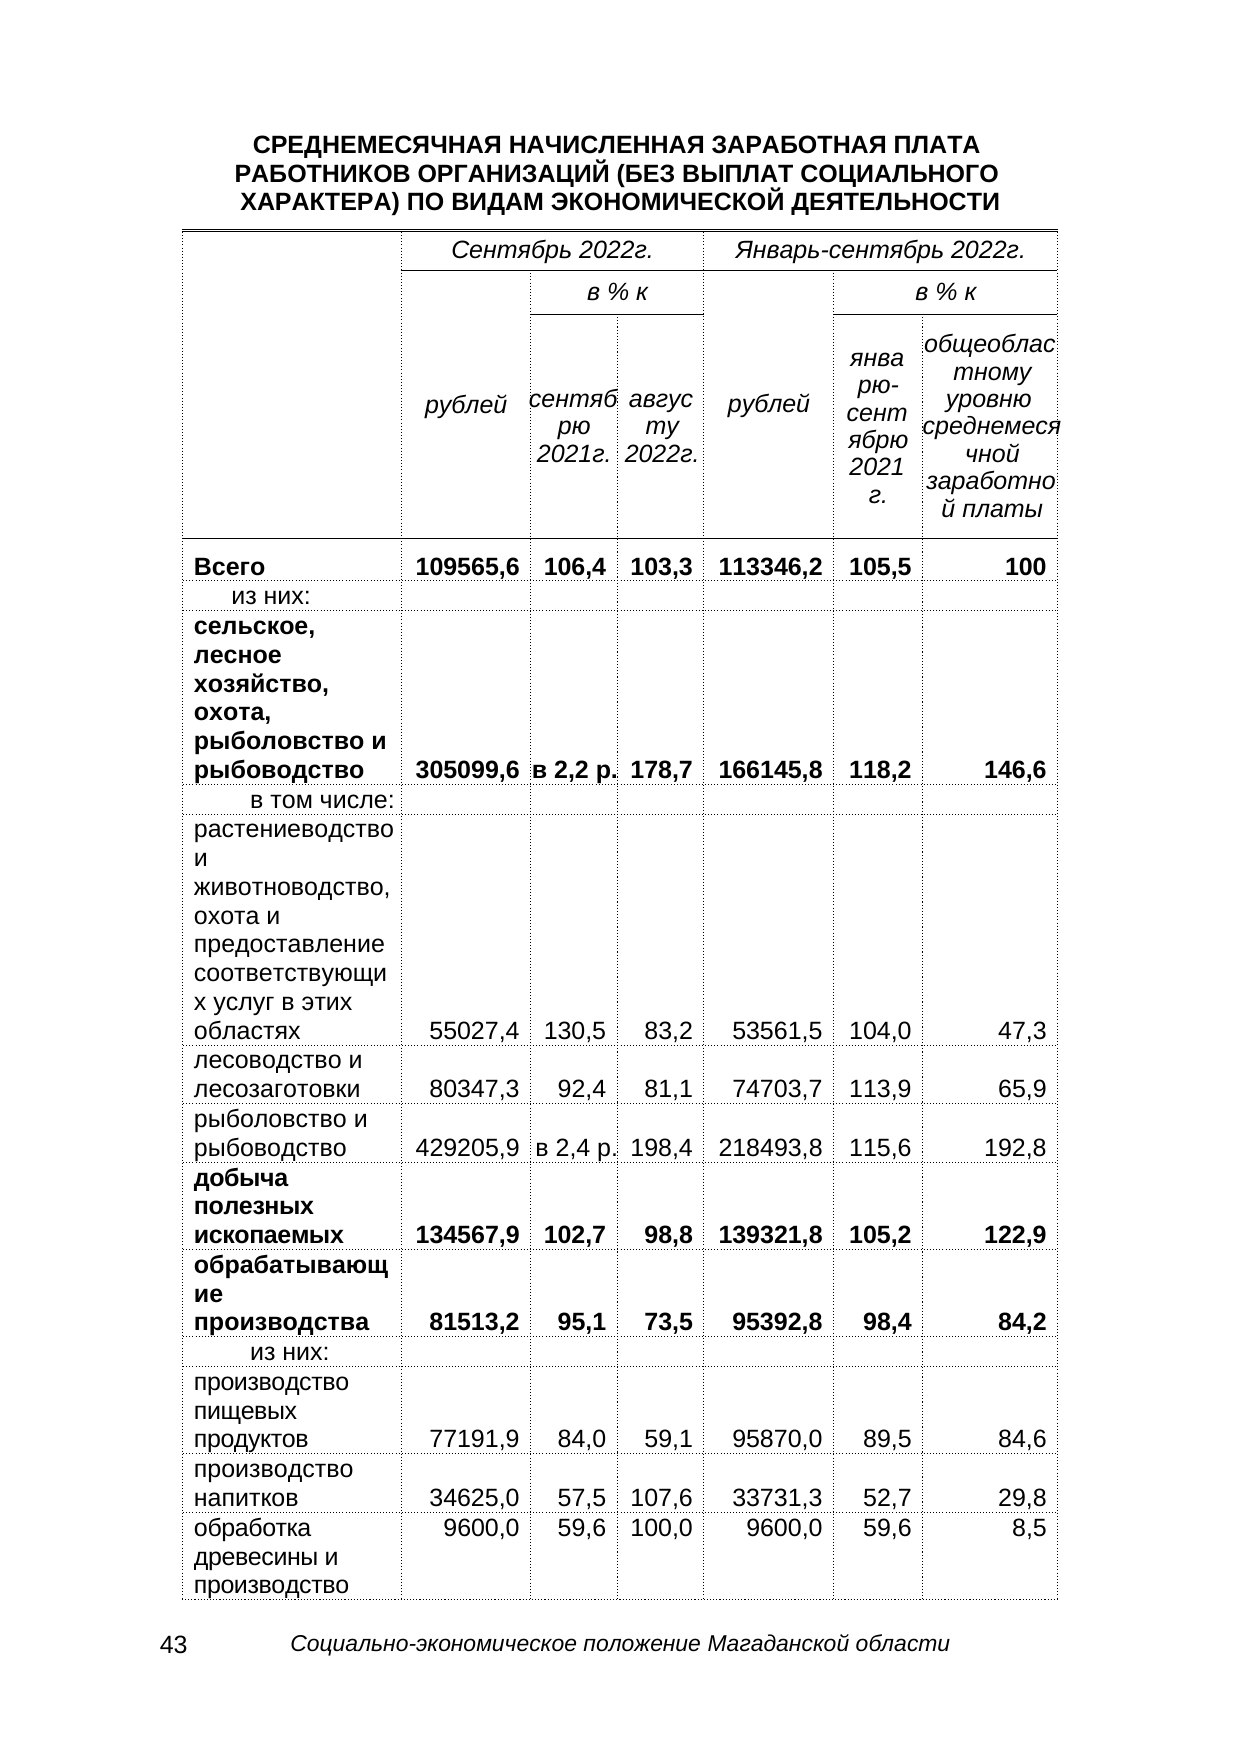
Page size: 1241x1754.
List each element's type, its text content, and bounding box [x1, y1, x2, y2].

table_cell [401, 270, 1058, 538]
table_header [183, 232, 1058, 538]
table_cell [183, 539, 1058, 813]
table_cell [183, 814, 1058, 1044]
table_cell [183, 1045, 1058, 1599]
text СРЕДНЕМЕСЯЧНАЯ НАЧИСЛЕННАЯ ЗАРАБОТНАЯ ПЛАТА РАБОТНИКОВ ОРГАНИЗАЦИЙ (БЕЗ ВЫПЛАТ СОЦИАЛЬНОГО ХАРАКТЕРА) ПО ВИДАМ ЭКОНОМИЧЕСКОЙ ДЕЯТЕЛЬНОСТИ [159, 130, 1081, 216]
